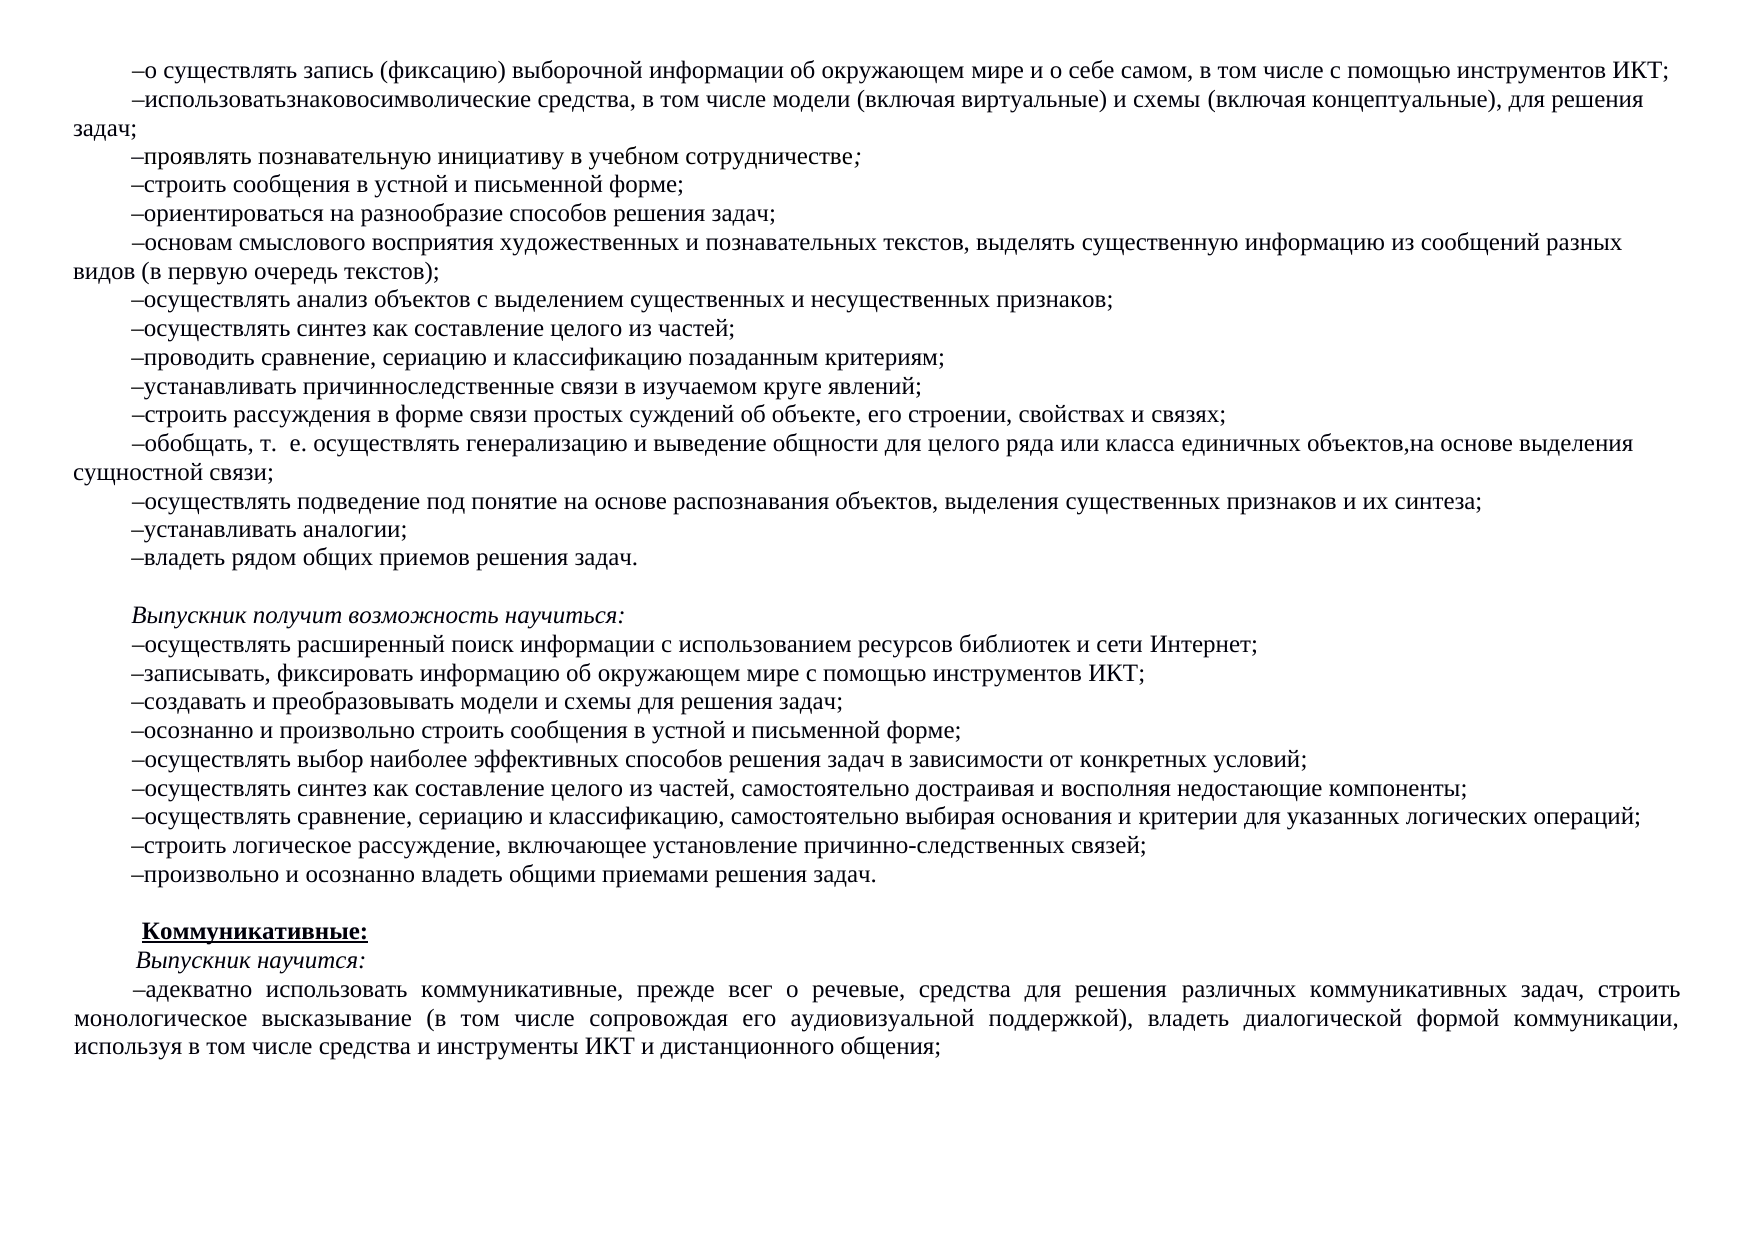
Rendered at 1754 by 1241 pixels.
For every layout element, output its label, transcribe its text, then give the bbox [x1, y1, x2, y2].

text –строить сообщения в устной и письменной форме; [131, 169, 1681, 198]
text –строить логическое рассуждение, включающее установление причинно-следственных связей; [131, 830, 1681, 859]
text –использоватьзнаковосимволические средства, в том числе модели (включая виртуальные) и схемы (включая концептуальные), для решения задач; [73, 84, 1681, 142]
text –осуществлять синтез как составление целого из частей, самостоятельно достраивая и восполняя недостающие компоненты; [73, 773, 1677, 801]
text –адекватно использовать коммуникативные, прежде всег о речевые, средства для решения различных коммуникативных задач, строить монологическое высказывание (в том числе сопровождая его аудиовизуальной поддержкой), владеть диалогической формой коммуникации, используя в том числе средства и инструменты ИКТ и дистанционного общения; [74, 974, 1681, 1060]
text Выпускник научится: [73, 945, 1454, 974]
text –о существлять запись (фиксацию) выборочной информации об окружающем мире и о себе самом, в том числе с помощью инструментов ИКТ; [73, 55, 1679, 84]
text –осуществлять расширенный поиск информации с использованием ресурсов библиотек и сети Интернет; [73, 629, 1677, 658]
text Выпускник получит возможность научиться: [131, 600, 1681, 629]
text –основам смыслового восприятия художественных и познавательных текстов, выделять существенную информацию из сообщений разных видов (в первую очередь текстов); [73, 227, 1681, 284]
text –произвольно и осознанно владеть общими приемами решения задач. [131, 859, 1681, 888]
text –осуществлять подведение под понятие на основе распознавания объектов, выделения существенных признаков и их синтеза; [73, 486, 1679, 514]
text –осуществлять синтез как составление целого из частей; [131, 313, 1681, 342]
text –ориентироваться на разнообразие способов решения задач; [131, 198, 1681, 227]
text –проводить сравнение, сериацию и классификацию позаданным критериям; [131, 342, 1681, 371]
text –проявлять познавательную инициативу в учебном сотрудничестве; [131, 143, 1681, 169]
text Коммуникативные: [73, 916, 1454, 945]
text –обобщать, т. е. осуществлять генерализацию и выведение общности для целого ряда или класса единичных объектов,на основе выделения сущностной связи; [73, 428, 1679, 486]
text –записывать, фиксировать информацию об окружающем мире с помощью инструментов ИКТ; [131, 658, 1681, 686]
text –осуществлять анализ объектов с выделением существенных и несущественных признаков; [131, 284, 1681, 313]
text –осуществлять выбор наиболее эффективных способов решения задач в зависимости от конкретных условий; [73, 744, 1677, 773]
text –строить рассуждения в форме связи простых суждений об объекте, его строении, свойствах и связях; [73, 399, 1679, 428]
text –устанавливать причинноследственные связи в изучаемом круге явлений; [131, 371, 1681, 399]
text –владеть рядом общих приемов решения задач. [131, 543, 1681, 571]
text –осуществлять сравнение, сериацию и классификацию, самостоятельно выбирая основания и критерии для указанных логических операций; [73, 801, 1679, 830]
text –осознанно и произвольно строить сообщения в устной и письменной форме; [131, 715, 1681, 744]
text –создавать и преобразовывать модели и схемы для решения задач; [131, 686, 1681, 715]
text –устанавливать аналогии; [131, 514, 1681, 543]
